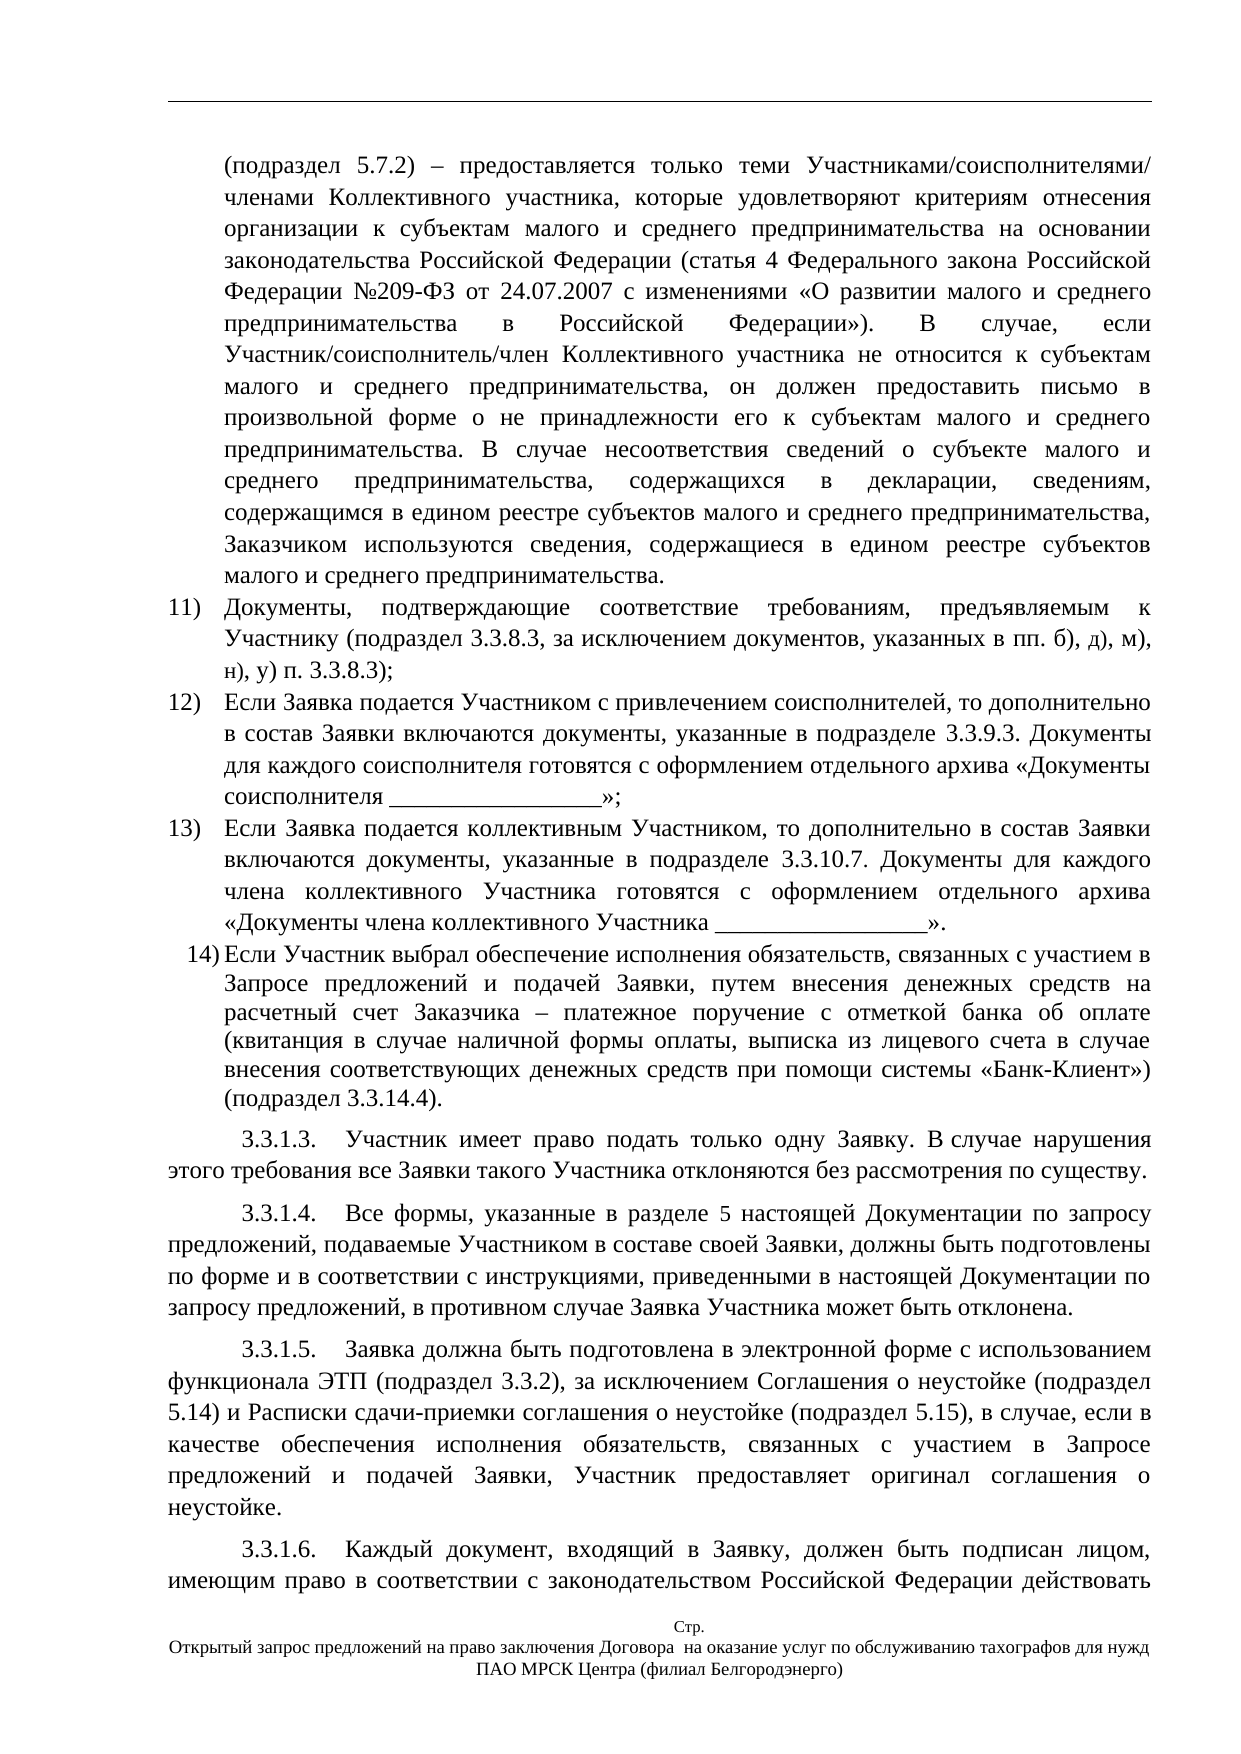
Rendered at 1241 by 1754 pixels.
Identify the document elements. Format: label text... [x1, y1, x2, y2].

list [168, 150, 1152, 589]
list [168, 1534, 1152, 1594]
list Участник имеет право подать только одну Заявку. В случае нарушения этого требования все Заявки такого Участника отклоняются без рассмотрения по существу. [168, 1124, 1152, 1184]
